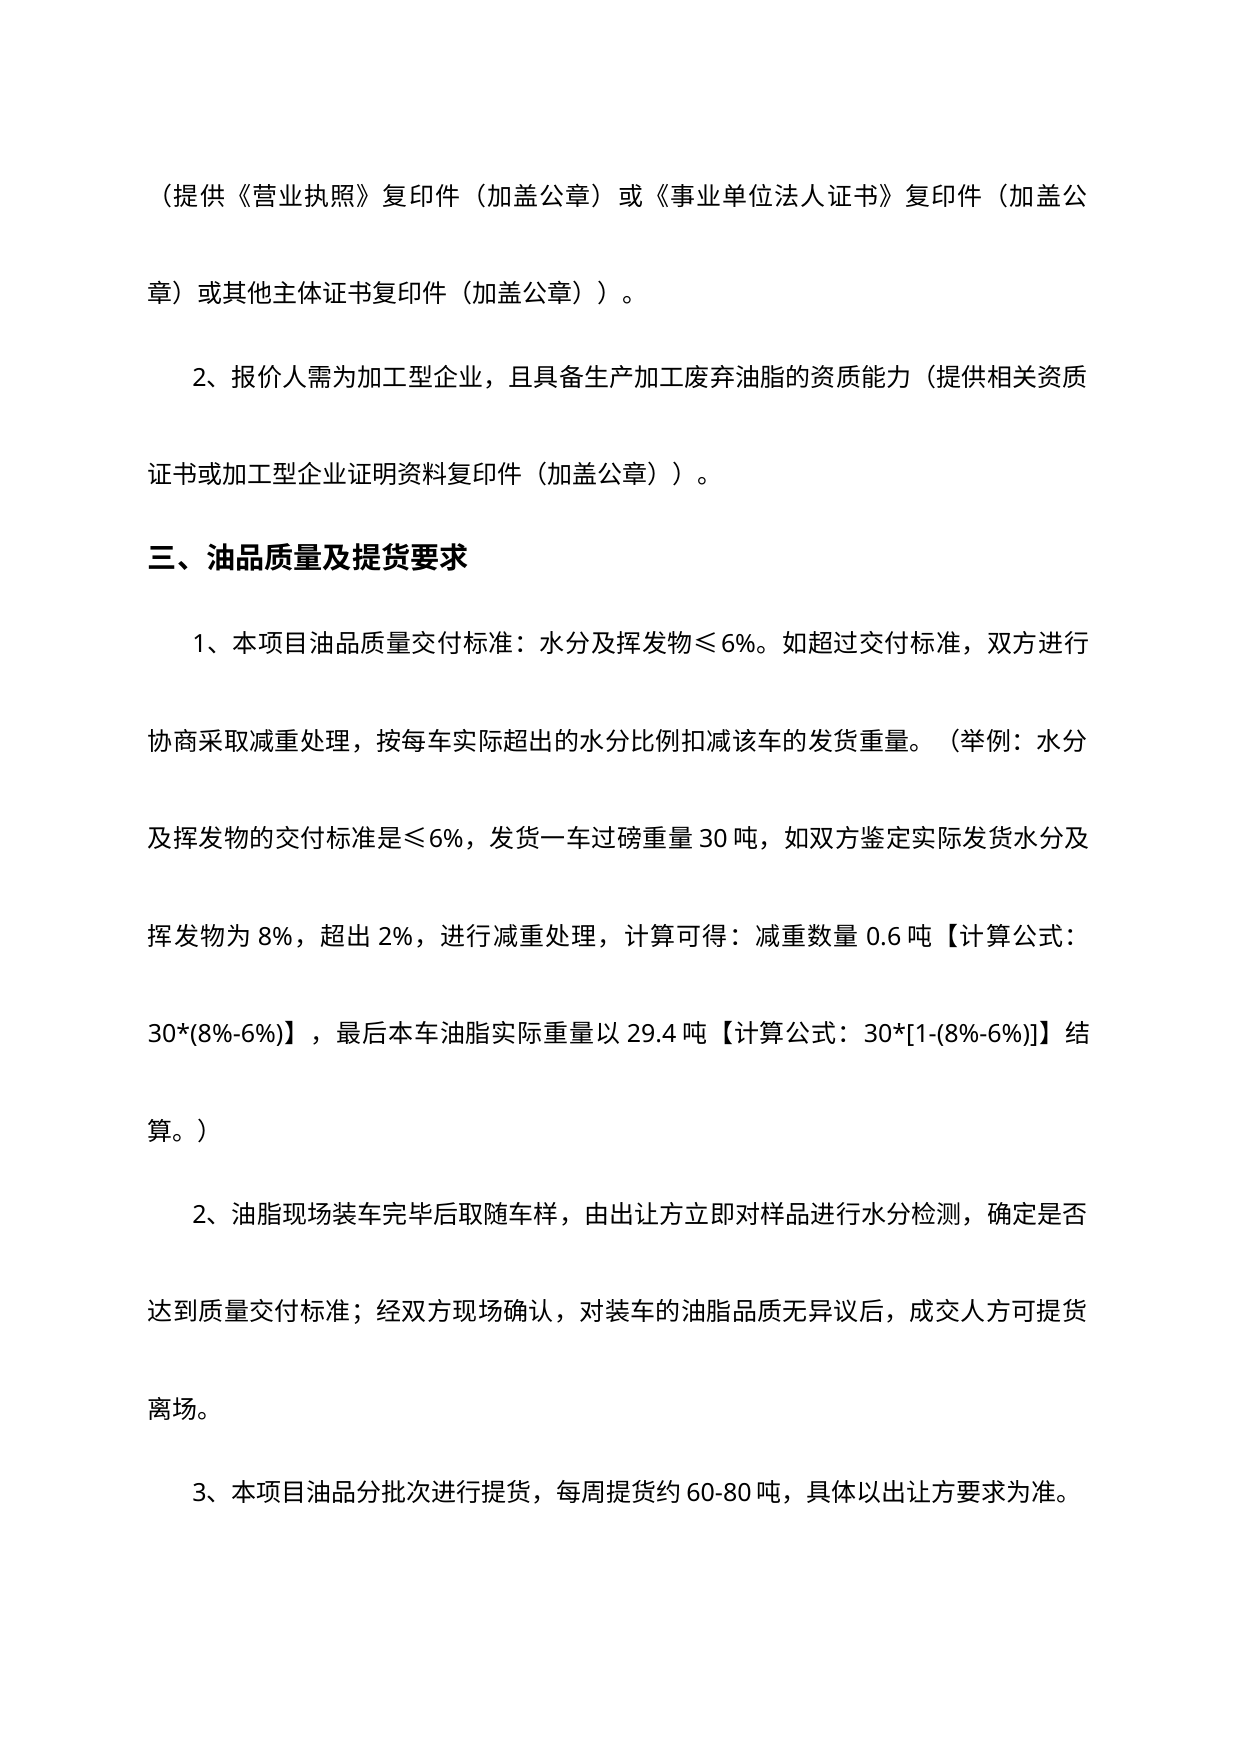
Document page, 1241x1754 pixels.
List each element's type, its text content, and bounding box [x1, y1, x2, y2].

text 1、本项目油品质量交付标准：水分及挥发物≤6%。如超过交付标准，双方进行协商采取减重处理，按每车实际超出的水分比例扣减该车的发货重量。（举例：水分及挥发物的交付标准是≤6%，发货一车过磅重量30吨，如双方鉴定实际发货水分及挥发物为8%，超出2%，进行减重处理，计算可得：减重数量0.6吨【计算公式：30*(8%-6%)】，最后本车油脂实际重量以29.4吨【计算公式：30*[1-(8%-6%)]】结算。） [148, 609, 1090, 1162]
text 2、油脂现场装车完毕后取随车样，由出让方立即对样品进行水分检测，确定是否达到质量交付标准；经双方现场确认，对装车的油脂品质无异议后，成交人方可提货离场。 [148, 1180, 1090, 1440]
text 3、本项目油品分批次进行提货，每周提货约60-80吨，具体以出让方要求为准。 [148, 1458, 1090, 1523]
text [148, 162, 1090, 324]
text 三、油品质量及提货要求 [148, 523, 1093, 588]
text 2、报价人需为加工型企业，且具备生产加工废弃油脂的资质能力（提供相关资质证书或加工型企业证明资料复印件（加盖公章））。 [148, 343, 1090, 505]
